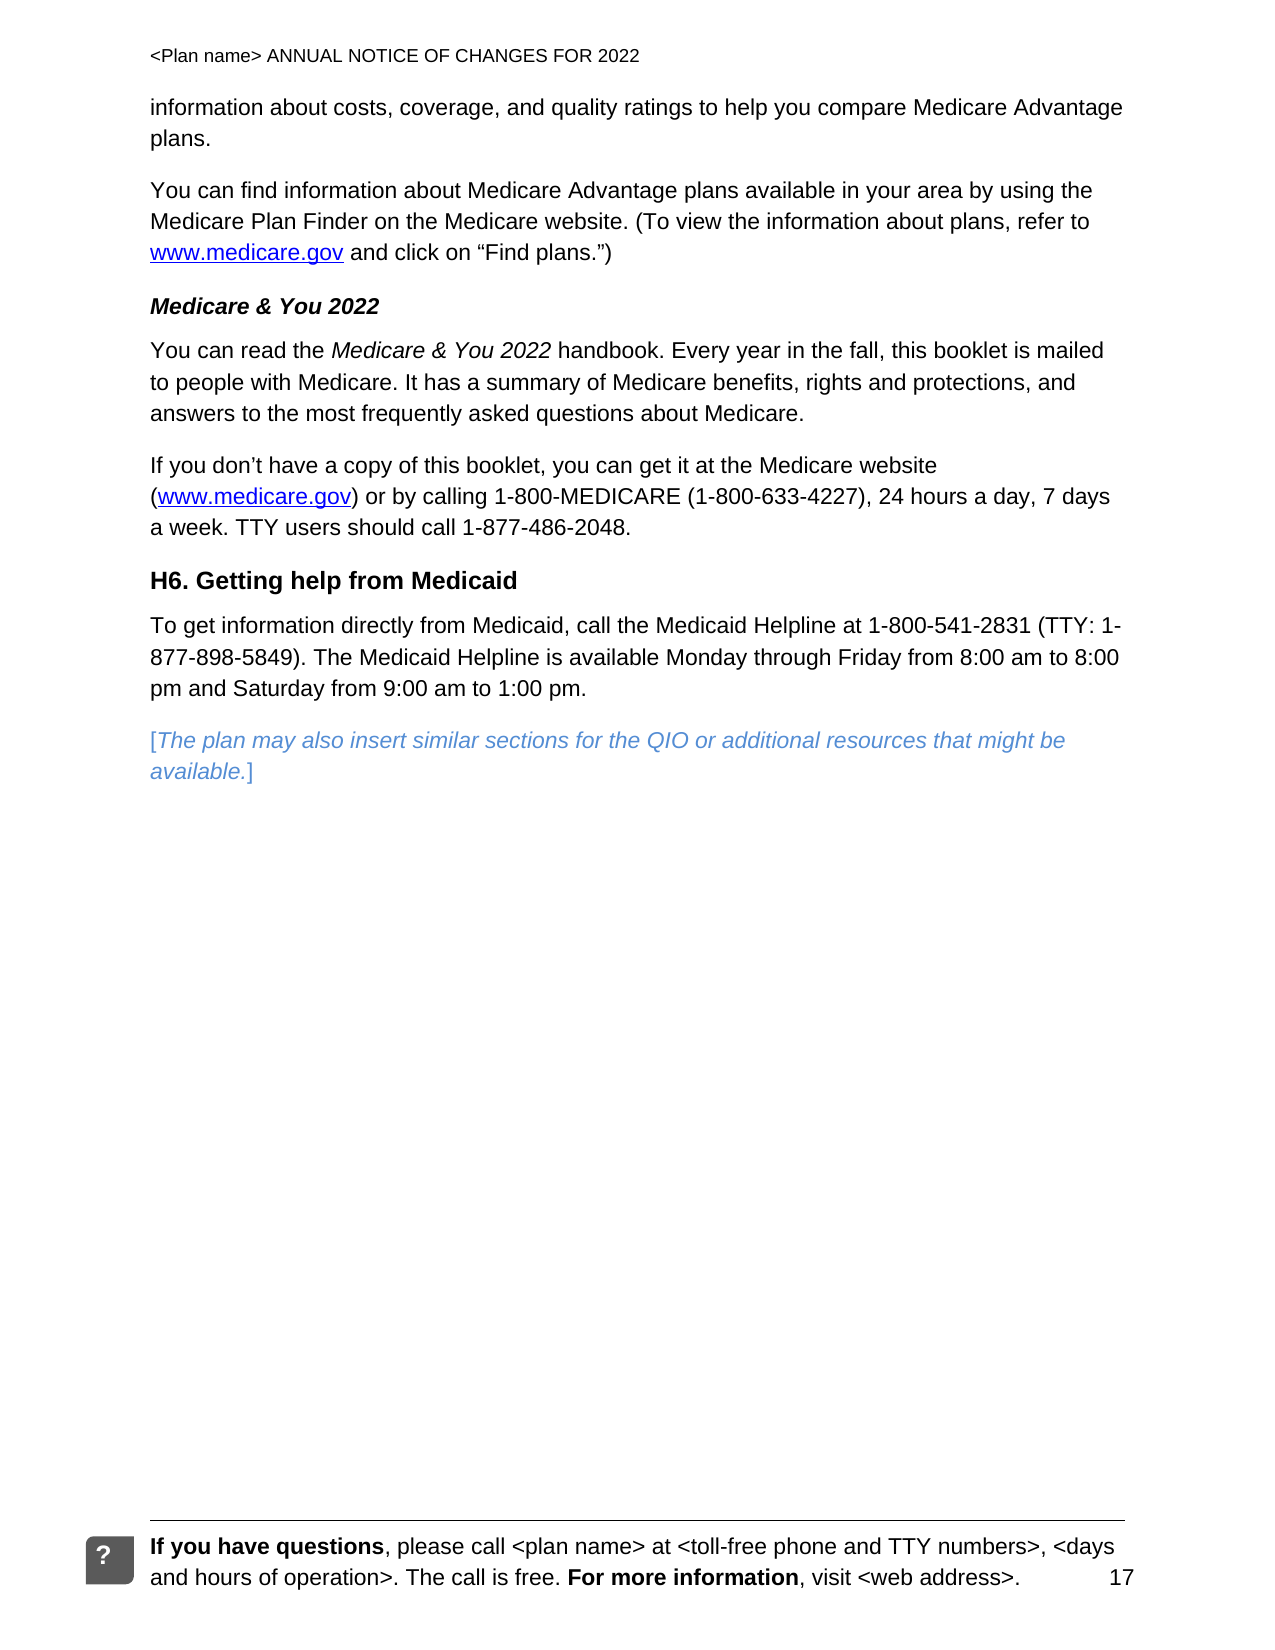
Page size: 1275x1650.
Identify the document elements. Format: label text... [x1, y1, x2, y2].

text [150, 90, 1125, 152]
text You can find information about Medicare Advantage plans available in your area by using the Medicare Plan Finder on the Medicare website. (To view the information about plans, refer to www.medicare.gov and click on “Find plans.”) [150, 173, 1125, 267]
subtitle H6. Getting help from Medicaid [150, 563, 1050, 596]
text You can read the Medicare & You 2022 handbook. Every year in the fall, this booklet is mailed to people with Medicare. It has a summary of Medicare benefits, rights and protections, and answers to the most frequently asked questions about Medicare. [150, 334, 1125, 427]
text [The plan may also insert similar sections for the QIO or additional resources that might be available.] [150, 723, 1125, 786]
text Medicare & You 2022 [150, 288, 1050, 321]
text To get information directly from Medicaid, call the Medicaid Helpline at 1-800-541-2831 (TTY: 1-877-898-5849). The Medicaid Helpline is available Monday through Friday from 8:00 am to 8:00 pm and Saturday from 9:00 am to 1:00 pm. [150, 609, 1125, 702]
text If you don’t have a copy of this booklet, you can get it at the Medicare website (www.medicare.gov) or by calling 1-800-MEDICARE (1-800-633-4227), 24 hours a day, 7 days a week. TTY users should call 1-877-486-2048. [150, 448, 1125, 542]
